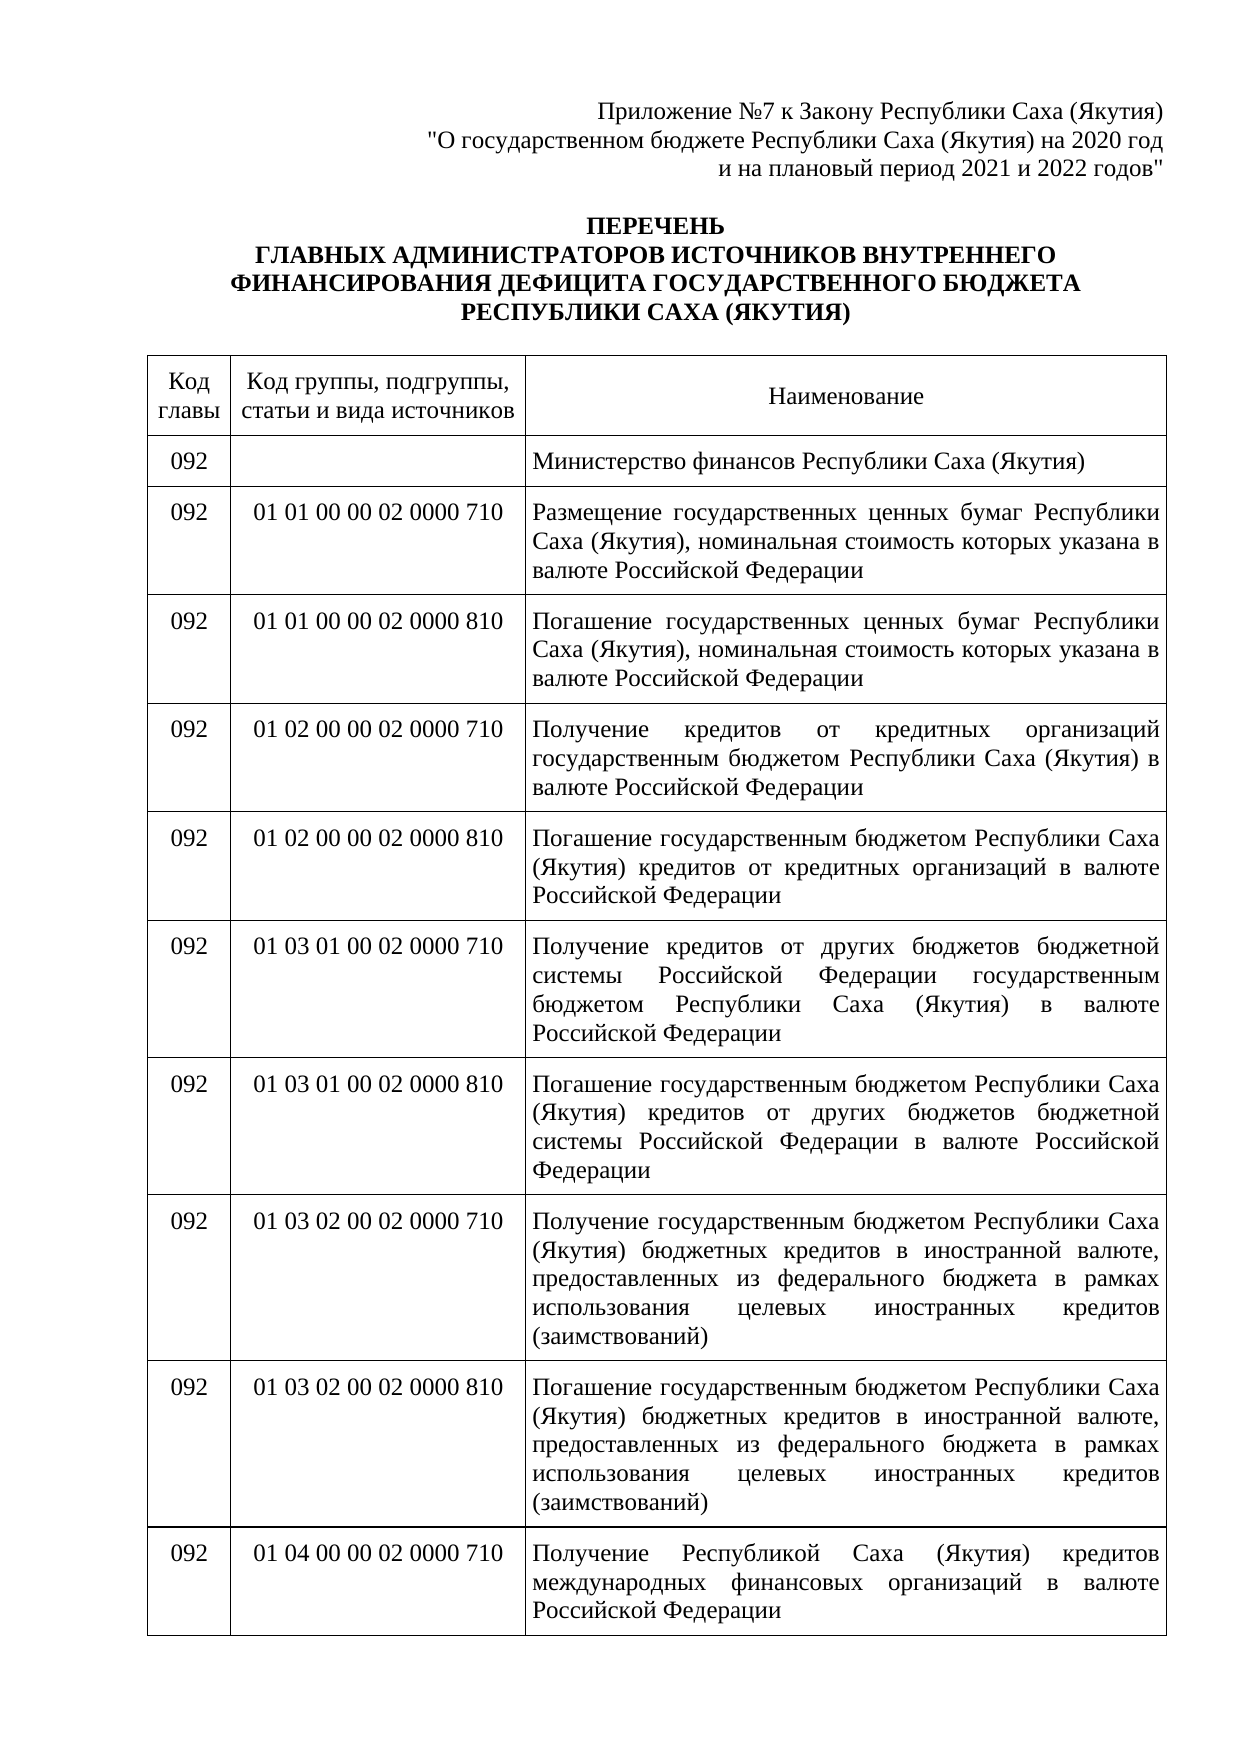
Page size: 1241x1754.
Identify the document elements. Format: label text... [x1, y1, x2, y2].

table_header Код главы [148, 356, 230, 434]
table_cell Погашение государственным бюджетом Республики Саха (Якутия) кредитов от других бюджетов бюджетной системы Российской Федерации в валюте Российской Федерации [526, 1058, 1166, 1194]
table_cell 092 [148, 704, 230, 811]
table_cell 01 02 00 00 02 0000 710 [231, 704, 525, 811]
table_cell 092 [148, 1058, 230, 1194]
text ФИНАНСИРОВАНИЯ ДЕФИЦИТА ГОСУДАРСТВЕННОГО БЮДЖЕТА [148, 268, 1163, 297]
table_cell 01 01 00 00 02 0000 710 [231, 487, 525, 594]
table_cell Министерство финансов Республики Саха (Якутия) [526, 436, 1166, 486]
table_cell Получение кредитов от других бюджетов бюджетной системы Российской Федерации государственным бюджетом Республики Саха (Якутия) в валюте Российской Федерации [526, 921, 1166, 1057]
table_cell 092 [148, 1528, 230, 1635]
text ГЛАВНЫХ АДМИНИСТРАТОРОВ ИСТОЧНИКОВ ВНУТРЕННЕГО [148, 240, 1163, 268]
text РЕСПУБЛИКИ САХА (ЯКУТИЯ) [148, 297, 1163, 326]
table_cell 092 [148, 1195, 230, 1360]
text Приложение №7 к Закону Республики Саха (Якутия) [148, 96, 1163, 125]
table_cell 01 04 00 00 02 0000 710 [231, 1528, 525, 1635]
text "О государственном бюджете Республики Саха (Якутия) на 2020 год [148, 125, 1163, 153]
table_cell Размещение государственных ценных бумаг Республики Саха (Якутия), номинальная стоимость которых указана в валюте Российской Федерации [526, 487, 1166, 594]
table_cell 092 [148, 487, 230, 594]
table_cell 092 [148, 1361, 230, 1526]
table_cell Получение кредитов от кредитных организаций государственным бюджетом Республики Саха (Якутия) в валюте Российской Федерации [526, 704, 1166, 811]
table_cell 01 03 02 00 02 0000 710 [231, 1195, 525, 1360]
table_cell 092 [148, 812, 230, 920]
table_cell 01 01 00 00 02 0000 810 [231, 595, 525, 703]
table_cell Получение Республикой Саха (Якутия) кредитов международных финансовых организаций в валюте Российской Федерации [526, 1528, 1166, 1635]
table_cell Погашение государственным бюджетом Республики Саха (Якутия) кредитов от кредитных организаций в валюте Российской Федерации [526, 812, 1166, 920]
table_header Наименование [526, 356, 1166, 434]
text ПЕРЕЧЕНЬ [148, 211, 1163, 240]
table_cell Получение государственным бюджетом Республики Саха (Якутия) бюджетных кредитов в иностранной валюте, предоставленных из федерального бюджета в рамках использования целевых иностранных кредитов (заимствований) [526, 1195, 1166, 1360]
table_cell 092 [148, 436, 230, 486]
table_cell [231, 436, 525, 486]
text и на плановый период 2021 и 2022 годов" [148, 153, 1163, 182]
table_cell 01 03 01 00 02 0000 710 [231, 921, 525, 1057]
table_cell Погашение государственным бюджетом Республики Саха (Якутия) бюджетных кредитов в иностранной валюте, предоставленных из федерального бюджета в рамках использования целевых иностранных кредитов (заимствований) [526, 1361, 1166, 1526]
table_cell 092 [148, 921, 230, 1057]
table_cell 01 02 00 00 02 0000 810 [231, 812, 525, 920]
table_cell 01 03 01 00 02 0000 810 [231, 1058, 525, 1194]
table_header Код группы, подгруппы, статьи и вида источников [231, 356, 525, 434]
table_cell 092 [148, 595, 230, 703]
table_cell Погашение государственных ценных бумаг Республики Саха (Якутия), номинальная стоимость которых указана в валюте Российской Федерации [526, 595, 1166, 703]
table_cell 01 03 02 00 02 0000 810 [231, 1361, 525, 1526]
